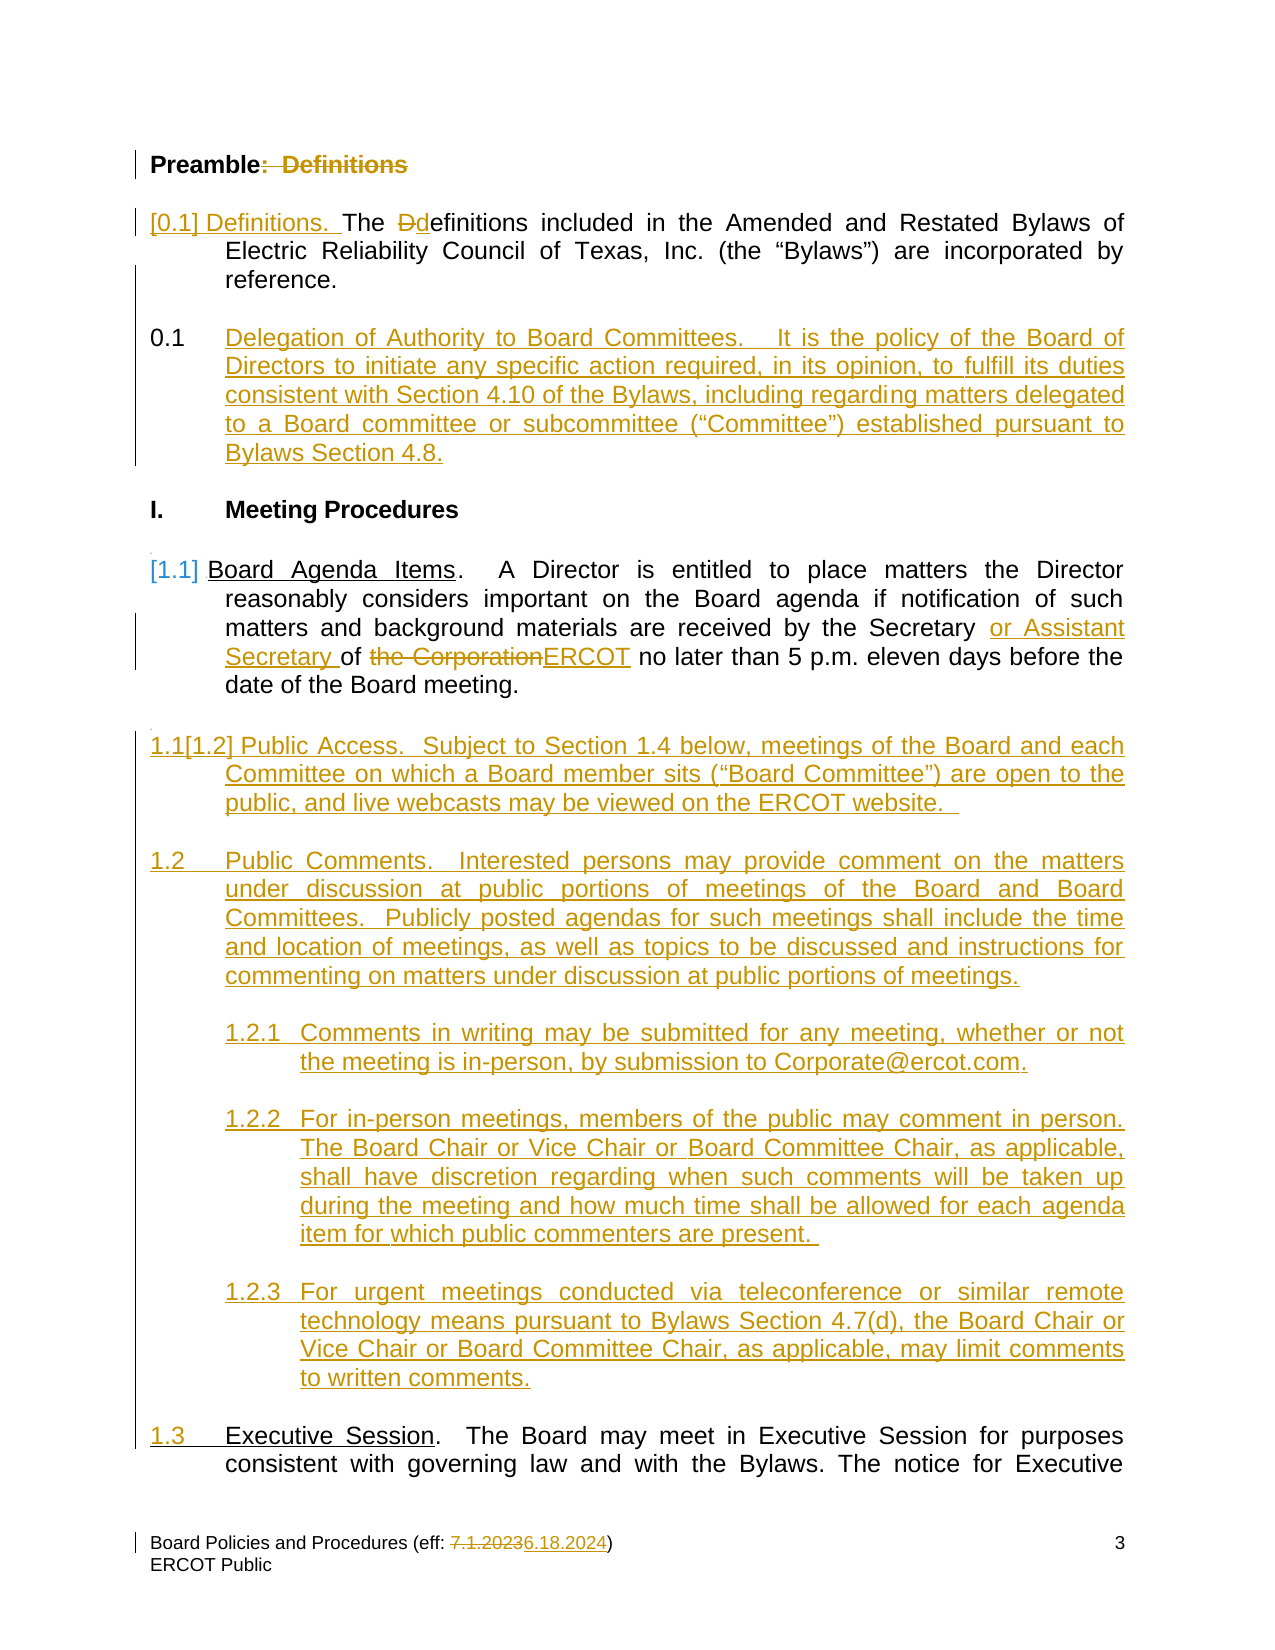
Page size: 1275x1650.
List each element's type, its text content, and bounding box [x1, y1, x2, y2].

subtitle I. Meeting Procedures [150, 495, 1125, 524]
list UBoard Agenda ItemsU. A Director is entitled to place matters the Director reasonably considers important on the Board agenda if notification of such matters and background materials are received by the Secretary of no later than 5 p.m. eleven days before the date of the Board meeting. [150, 555, 1125, 699]
subtitle Preamble [150, 150, 1125, 179]
list The efinitions included in the Amended and Restated Bylaws of Electric Reliability Council of Texas, Inc. (the “Bylaws”) are incorporated by reference. [150, 207, 1125, 294]
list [150, 1421, 1125, 1478]
